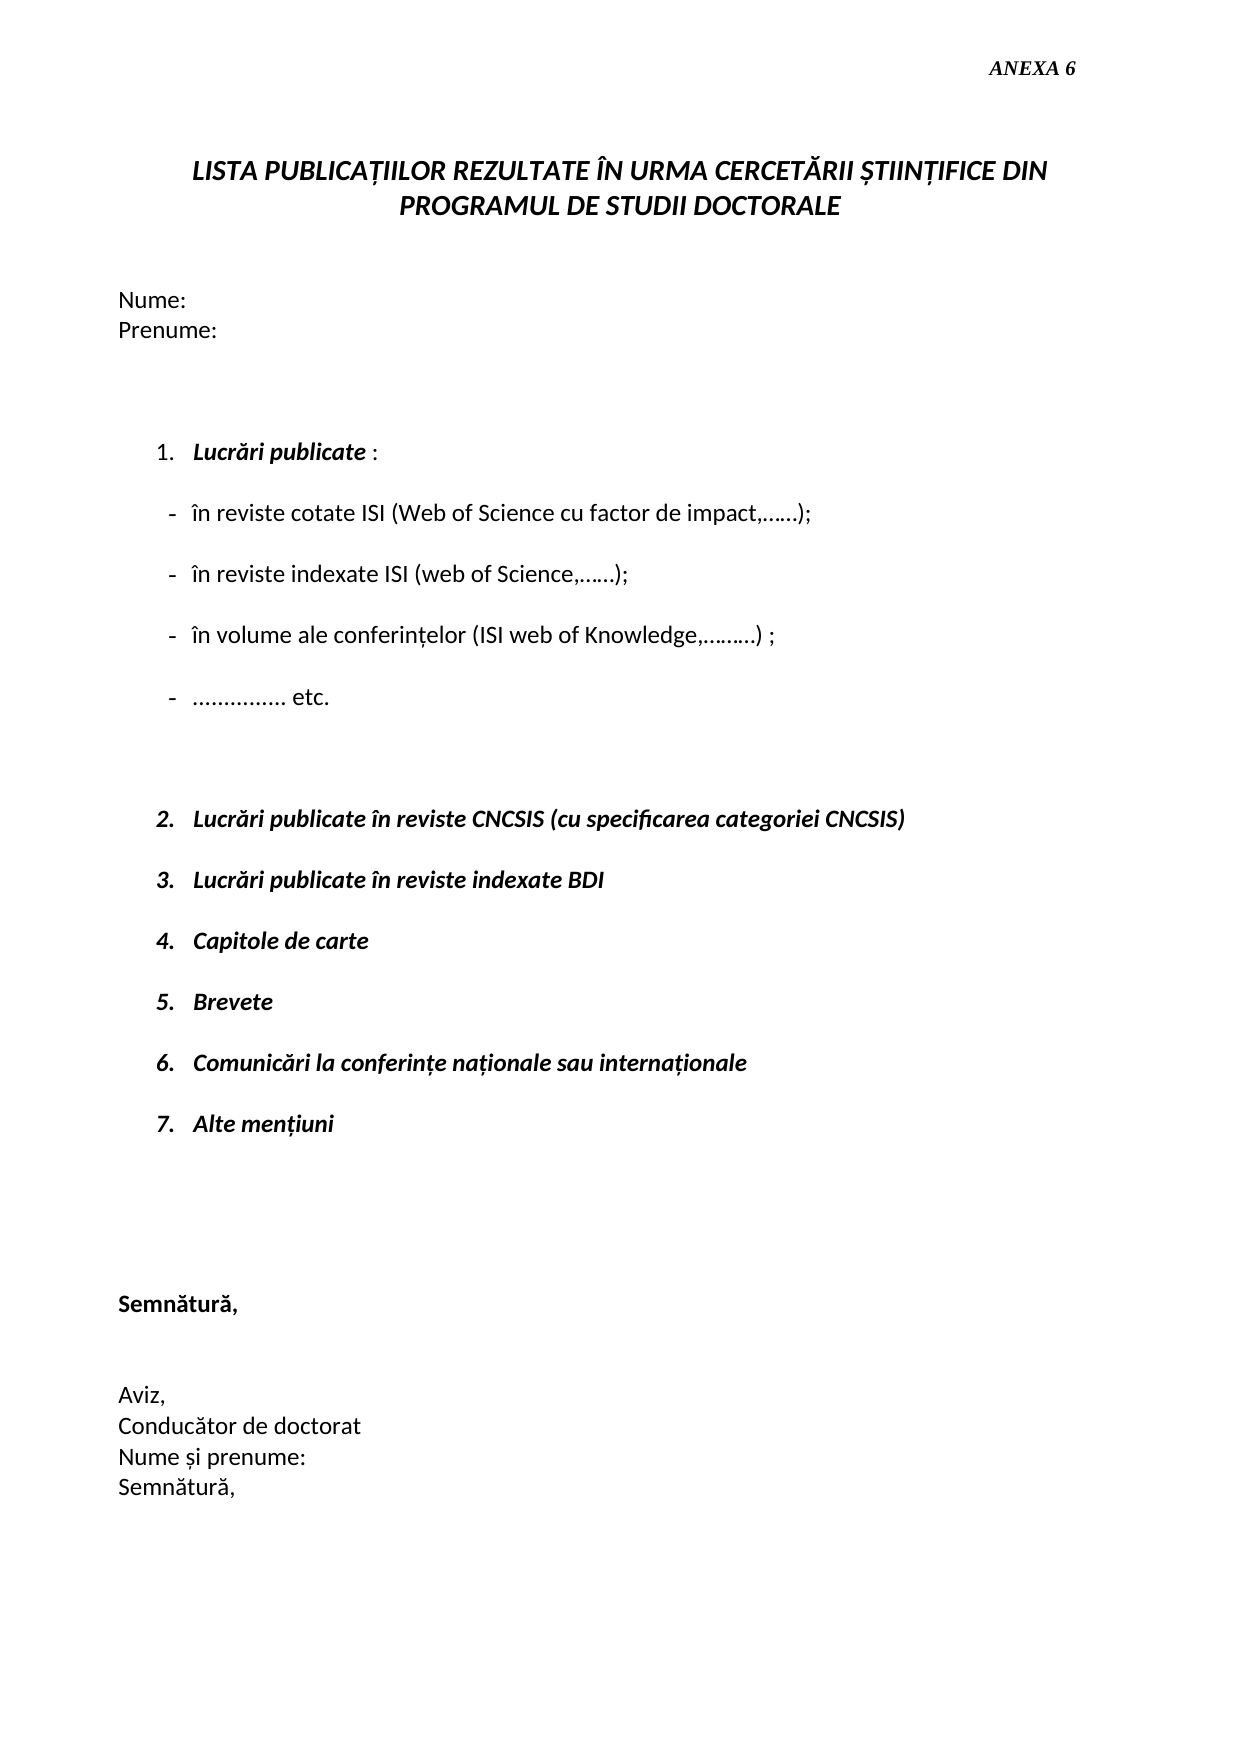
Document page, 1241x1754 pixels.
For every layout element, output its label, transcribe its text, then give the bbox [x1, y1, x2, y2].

list Capitole de carte [156, 925, 1122, 955]
text Prenume: [118, 314, 1122, 345]
list Lucrări publicate în reviste indexate BDI [156, 864, 1122, 894]
text Semnătură, [118, 1471, 1122, 1502]
list în reviste indexate ISI (web of Science,……); [118, 558, 1122, 589]
list Lucrări publicate în reviste CNCSIS (cu specificarea categoriei CNCSIS) [156, 803, 1122, 833]
list Lucrări publicate : [156, 436, 1122, 467]
list Comunicări la conferinţe naţionale sau internaţionale [156, 1047, 1122, 1077]
text Conducător de doctorat [118, 1410, 1122, 1441]
list Brevete [156, 986, 1122, 1016]
text Nume și prenume: [118, 1441, 1122, 1471]
list Alte menţiuni [156, 1108, 1122, 1138]
text Aviz, [118, 1379, 1122, 1410]
text Nume: [118, 284, 1122, 314]
text listA PUBLICAȚIILOR REZULTATE ÎN URMA CERCETĂRII ȘTIINȚIFICE DIN PROGRAMUL DE STUDII DOCTORALE [118, 152, 1122, 223]
list în volume ale conferinţelor (ISI web of Knowledge,………) ; [118, 619, 1122, 650]
list în reviste cotate ISI (Web of Science cu factor de impact,……); [118, 497, 1122, 528]
text Semnătură, [118, 1288, 1122, 1318]
list ............... etc. [118, 681, 1122, 711]
text Anexa 6 [118, 56, 1122, 80]
